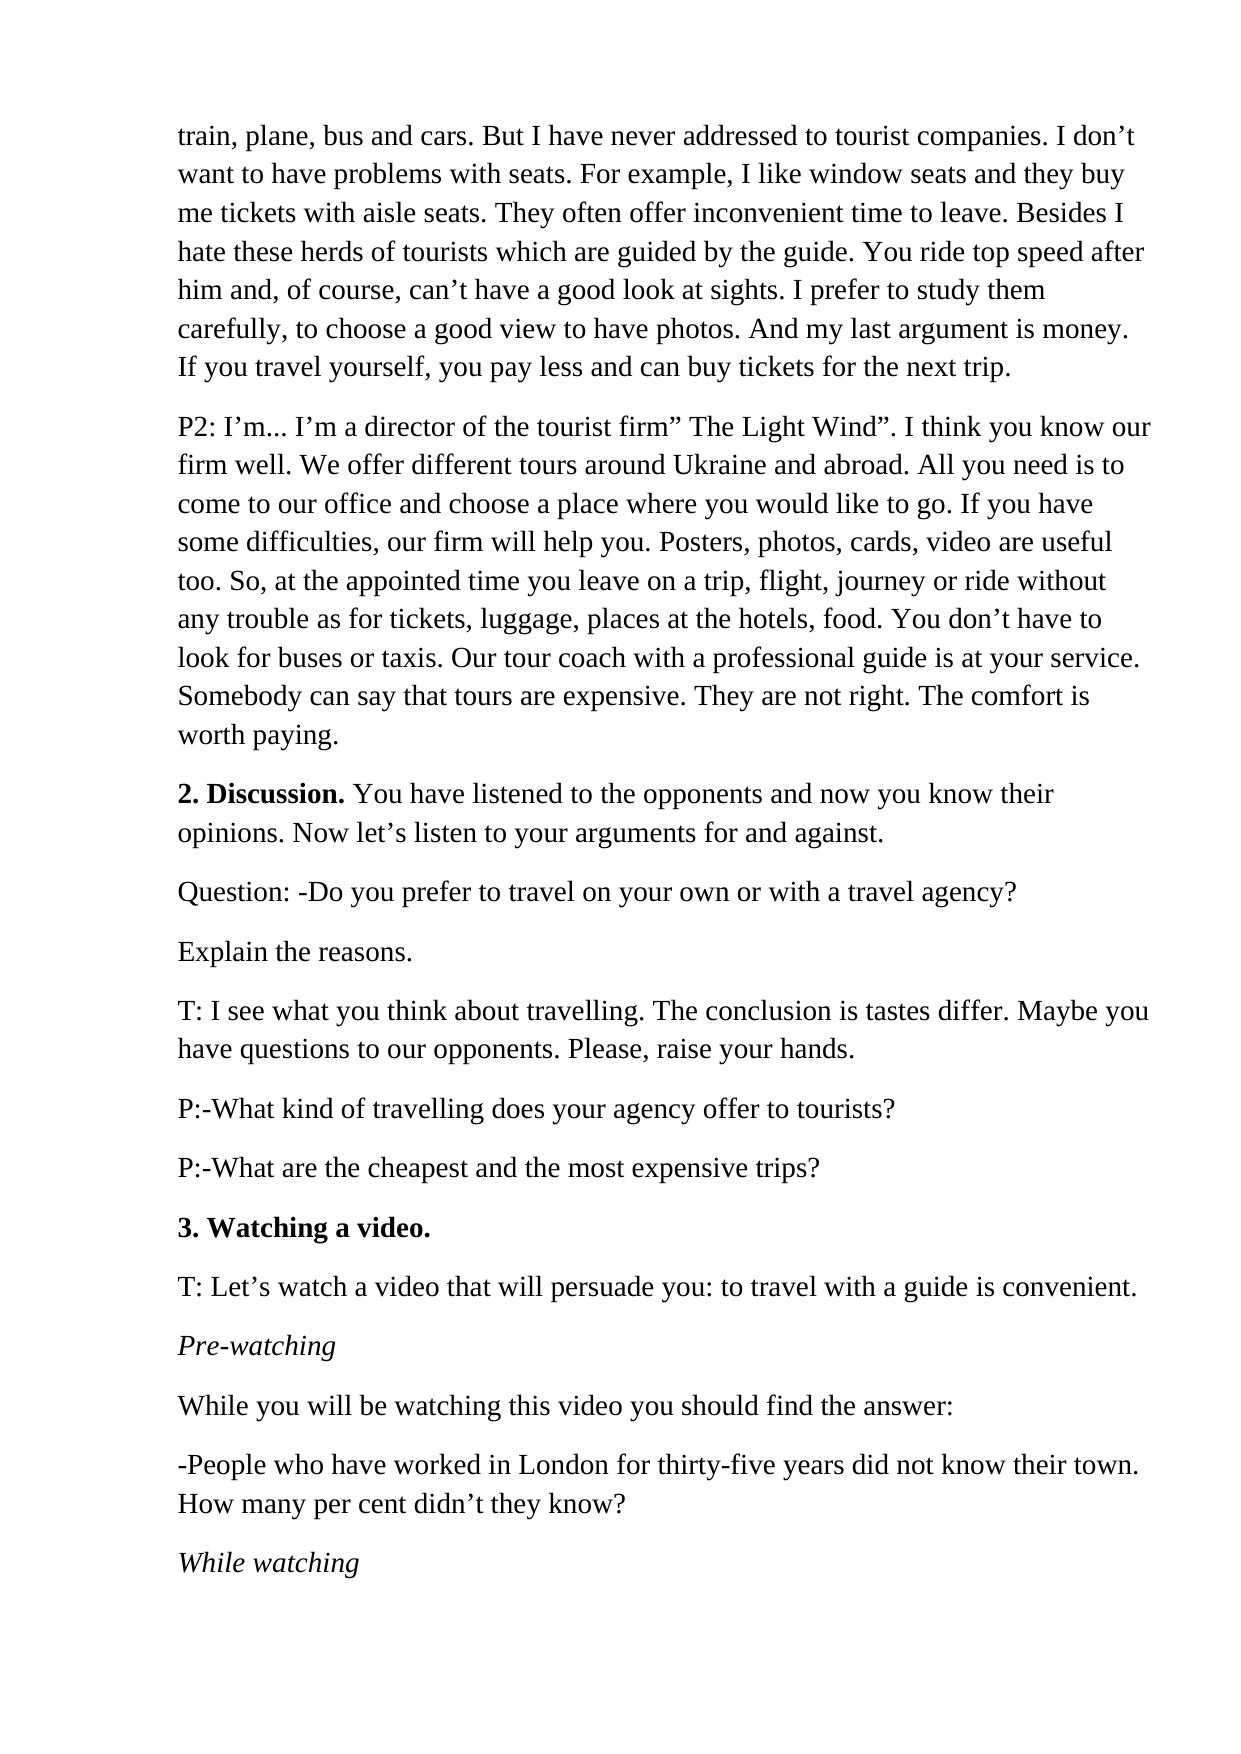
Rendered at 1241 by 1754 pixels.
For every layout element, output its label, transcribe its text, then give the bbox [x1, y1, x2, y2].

text -People who have worked in London for thirty-five years did not know their town. How many per cent didn’t they know? [177, 1447, 1152, 1519]
text T: Let’s watch a video that will persuade you: to travel with a guide is convenient. [177, 1269, 1152, 1303]
text T: I see what you think about travelling. The conclusion is tastes differ. Maybe you have questions to our opponents. Please, raise your hands. [177, 993, 1152, 1065]
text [177, 118, 1152, 383]
text P2: I’m... I’m a director of the tourist firm” The Light Wind”. I think you know our firm well. We offer different tours around Ukraine and abroad. All you need is to come to our office and choose a place where you would like to go. If you have some difficulties, our firm will help you. Posters, photos, cards, video are useful too. So, at the appointed time you leave on a trip, flight, journey or ride without any trouble as for tickets, luggage, places at the hotels, food. You don’t have to look for buses or taxis. Our tour coach with a professional guide is at your service. Somebody can say that tours are expensive. They are not right. The comfort is worth paying. [177, 409, 1152, 751]
text 2. Discussion. You have listened to the opponents and now you know their opinions. Now let’s listen to your arguments for and against. [177, 776, 1152, 848]
text P:-What kind of travelling does your agency offer to tourists? [177, 1091, 1152, 1124]
text While you will be watching this video you should find the answer: [177, 1388, 1152, 1421]
text While watching [177, 1545, 1152, 1579]
text Question: -Do you prefer to travel on your own or with a travel agency? [177, 874, 1152, 908]
text Pre-watching [177, 1328, 1152, 1362]
text Explain the reasons. [177, 934, 1152, 967]
text 3. Watching a video. [177, 1210, 1152, 1243]
text P:-What are the cheapest and the most expensive trips? [177, 1150, 1152, 1184]
